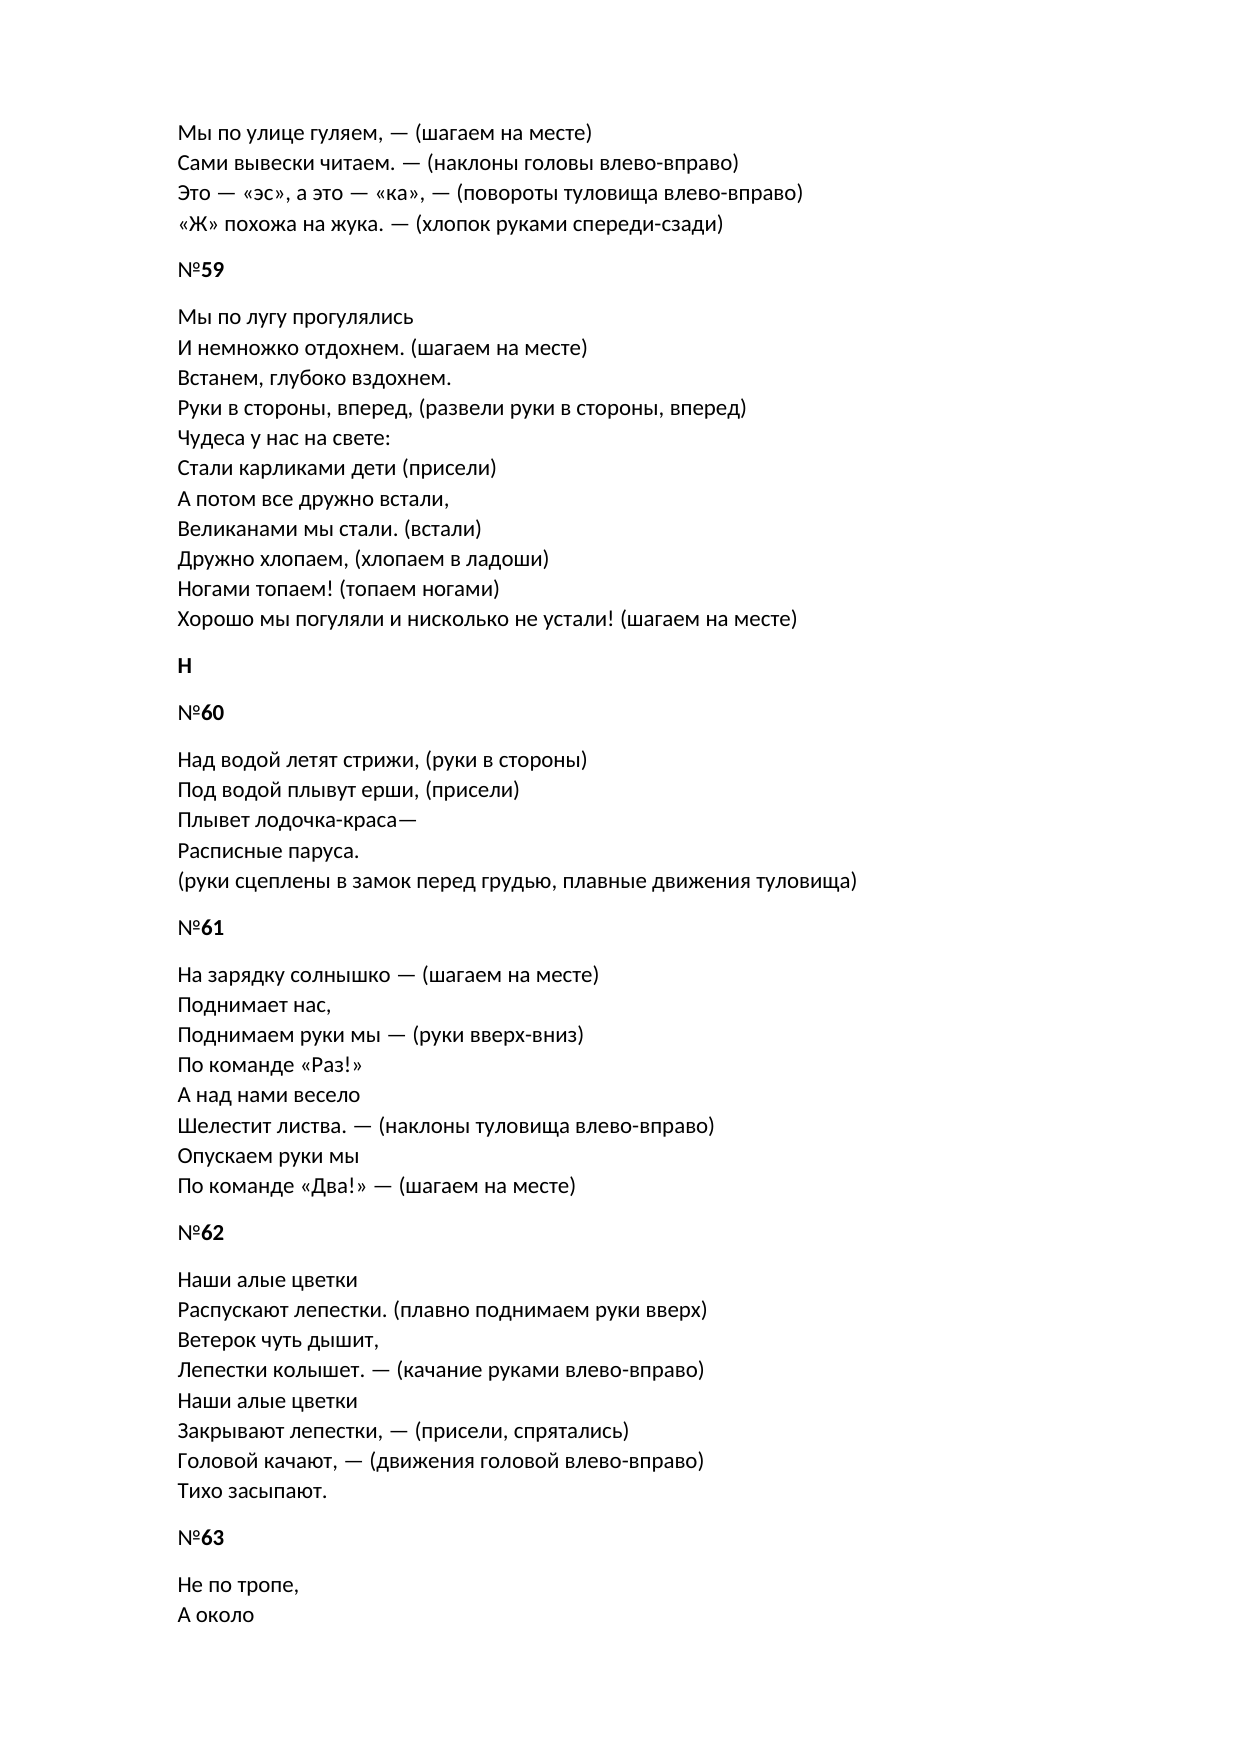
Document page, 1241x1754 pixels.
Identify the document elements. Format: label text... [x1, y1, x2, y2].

text Наши алые цветки Распускают лепестки. (плавно поднимаем руки вверх) Ветерок чуть дышит, Лепестки колышет. — (качание руками влево-вправо) Наши алые цветки Закрывают лепестки, — (присели, спрятались) Головой качают, — (движения головой влево-вправо) Тихо засыпают. [177, 1265, 1152, 1504]
text №59 [177, 256, 1152, 284]
text №60 [177, 698, 1152, 726]
text №61 [177, 913, 1152, 941]
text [177, 1570, 1152, 1628]
text Мы по лугу прогулялись И немножко отдохнем. (шагаем на месте) Встанем, глубоко вздохнем. Руки в стороны, вперед, (развели руки в стороны, вперед) Чудеса у нас на свете: Стали карликами дети (присели) А потом все дружно встали, Великанами мы стали. (встали) Дружно хлопаем, (хлопаем в ладоши) Ногами топаем! (топаем ногами) Хорошо мы погуляли и нисколько не устали! (шагаем на месте) [177, 302, 1152, 633]
text Мы по улице гуляем, — (шагаем на месте) Сами вывески читаем. — (наклоны головы влево-вправо) Это — «эс», а это — «ка», — (повороты туловища влево-вправо) «Ж» похожа на жука. — (хлопок руками спереди-сзади) [177, 118, 1152, 237]
text Н [177, 651, 1152, 679]
text На зарядку солнышко — (шагаем на месте) Поднимает нас, Поднимаем руки мы — (руки вверх-вниз) По команде «Раз!» А над нами весело Шелестит листва. — (наклоны туловища влево-вправо) Опускаем руки мы По команде «Два!» — (шагаем на месте) [177, 960, 1152, 1199]
text №63 [177, 1523, 1152, 1551]
text Над водой летят стрижи, (руки в стороны) Под водой плывут ерши, (присели) Плывет лодочка-краса— Расписные паруса. (руки сцеплены в замок перед грудью, плавные движения туловища) [177, 745, 1152, 894]
text №62 [177, 1218, 1152, 1246]
